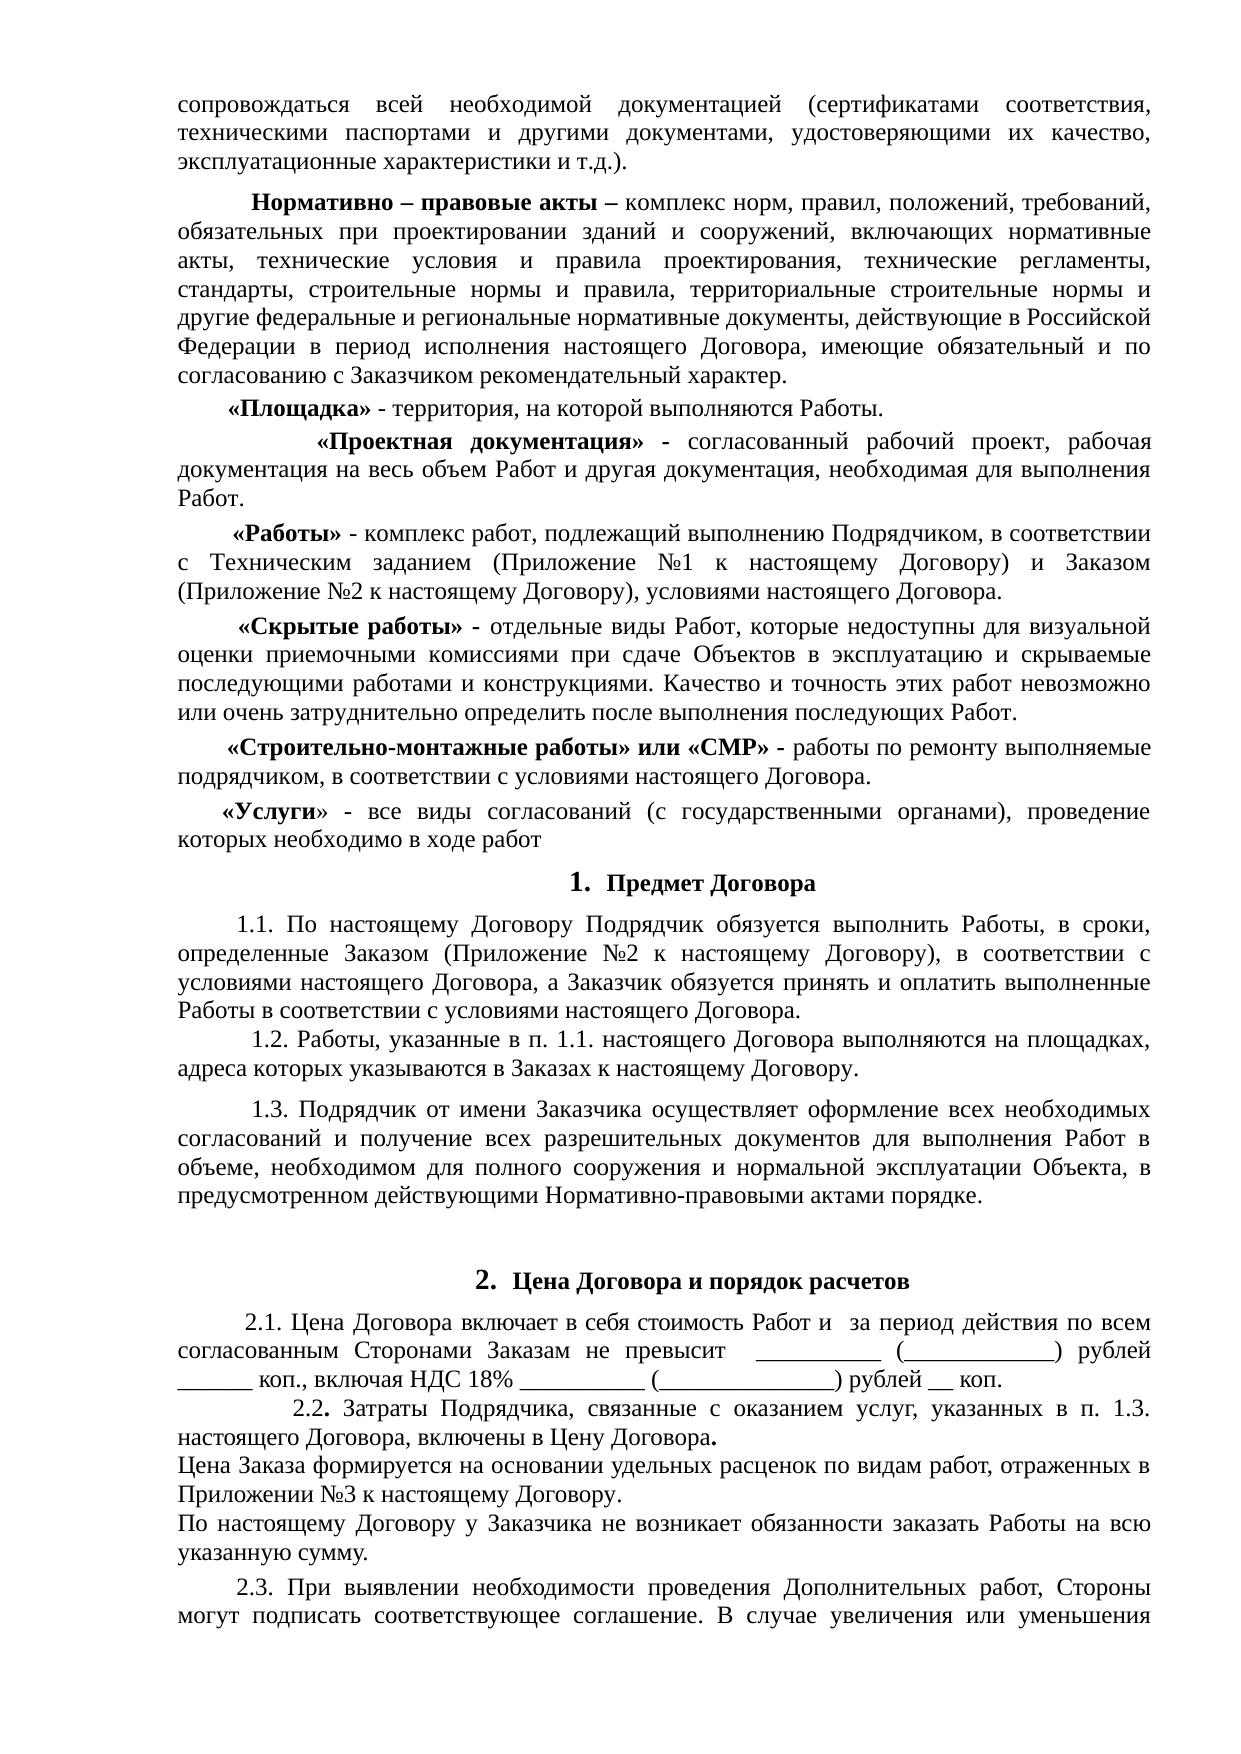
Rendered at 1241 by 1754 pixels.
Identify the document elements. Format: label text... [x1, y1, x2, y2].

text Нормативно – правовые акты – комплекс норм, правил, положений, требований, обязательных при проектировании зданий и сооружений, включающих нормативные акты, технические условия и правила проектирования, технические регламенты, стандарты, строительные нормы и правила, территориальные строительные нормы и другие федеральные и региональные нормативные документы, действующие в Российской Федерации в период исполнения настоящего Договора, имеющие обязательный и по согласованию с Заказчиком рекомендательный характер. [177, 187, 1152, 389]
text 1.1. По настоящему Договору Подрядчик обязуется выполнить Работы, в сроки, определенные Заказом (Приложение №2 к настоящему Договору), в соответствии с условиями настоящего Договора, а Заказчик обязуется принять и оплатить выполненные Работы в соответствии с условиями настоящего Договора. [177, 909, 1152, 1024]
text 2.2. Затраты Подрядчика, связанные с оказанием услуг, указанных в п. 1.3. настоящего Договора, включены в Цену Договора. [177, 1393, 1152, 1450]
text «Строительно-монтажные работы» или «СМР» - работы по ремонту выполняемые подрядчиком, в соответствии с условиями настоящего Договора. [177, 732, 1152, 789]
text «Услуги» - все виды согласований (с государственными органами), проведение которых необходимо в ходе работ [177, 796, 1152, 853]
text «Площадка» - территория, на которой выполняются Работы. [177, 393, 1152, 422]
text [177, 89, 1152, 175]
text «Скрытые работы» - отдельные виды Работ, которые недоступны для визуальной оценки приемочными комиссиями при сдаче Объектов в эксплуатацию и скрываемые последующими работами и конструкциями. Качество и точность этих работ невозможно или очень затруднительно определить после выполнения последующих Работ. [177, 611, 1152, 726]
list Предмет Договора [233, 864, 1152, 898]
text «Проектная документация» - согласованный рабочий проект, рабочая документация на весь объем Работ и другая документация, необходимая для выполнения Работ. [177, 426, 1152, 512]
text 1.2. Работы, указанные в п. 1.1. настоящего Договора выполняются на площадках, адреса которых указываются в Заказах к настоящему Договору. [177, 1024, 1152, 1082]
list Цена Договора и порядок расчетов [233, 1262, 1152, 1295]
text «Работы» - комплекс работ, подлежащий выполнению Подрядчиком, в соответствии с Техническим заданием (Приложение №1 к настоящему Договору) и Заказом (Приложение №2 к настоящему Договору), условиями настоящего Договора. [177, 518, 1152, 604]
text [177, 1572, 1152, 1629]
text Цена Заказа формируется на основании удельных расценок по видам работ, отраженных в Приложении №3 к настоящему Договору. [177, 1450, 1152, 1508]
text 1.3. Подрядчик от имени Заказчика осуществляет оформление всех необходимых согласований и получение всех разрешительных документов для выполнения Работ в объеме, необходимом для полного сооружения и нормальной эксплуатации Объекта, в предусмотренном действующими Нормативно-правовыми актами порядке. [177, 1094, 1152, 1209]
text По настоящему Договору у Заказчика не возникает обязанности заказать Работы на всю указанную сумму. [177, 1508, 1152, 1565]
text 2.1. Цена Договора включает в себя стоимость Работ и за период действия по всем согласованным Сторонами Заказам не превысит __________ (____________) рублей ______ коп., включая НДС 18% __________ (______________) рублей __ коп. [177, 1307, 1152, 1393]
